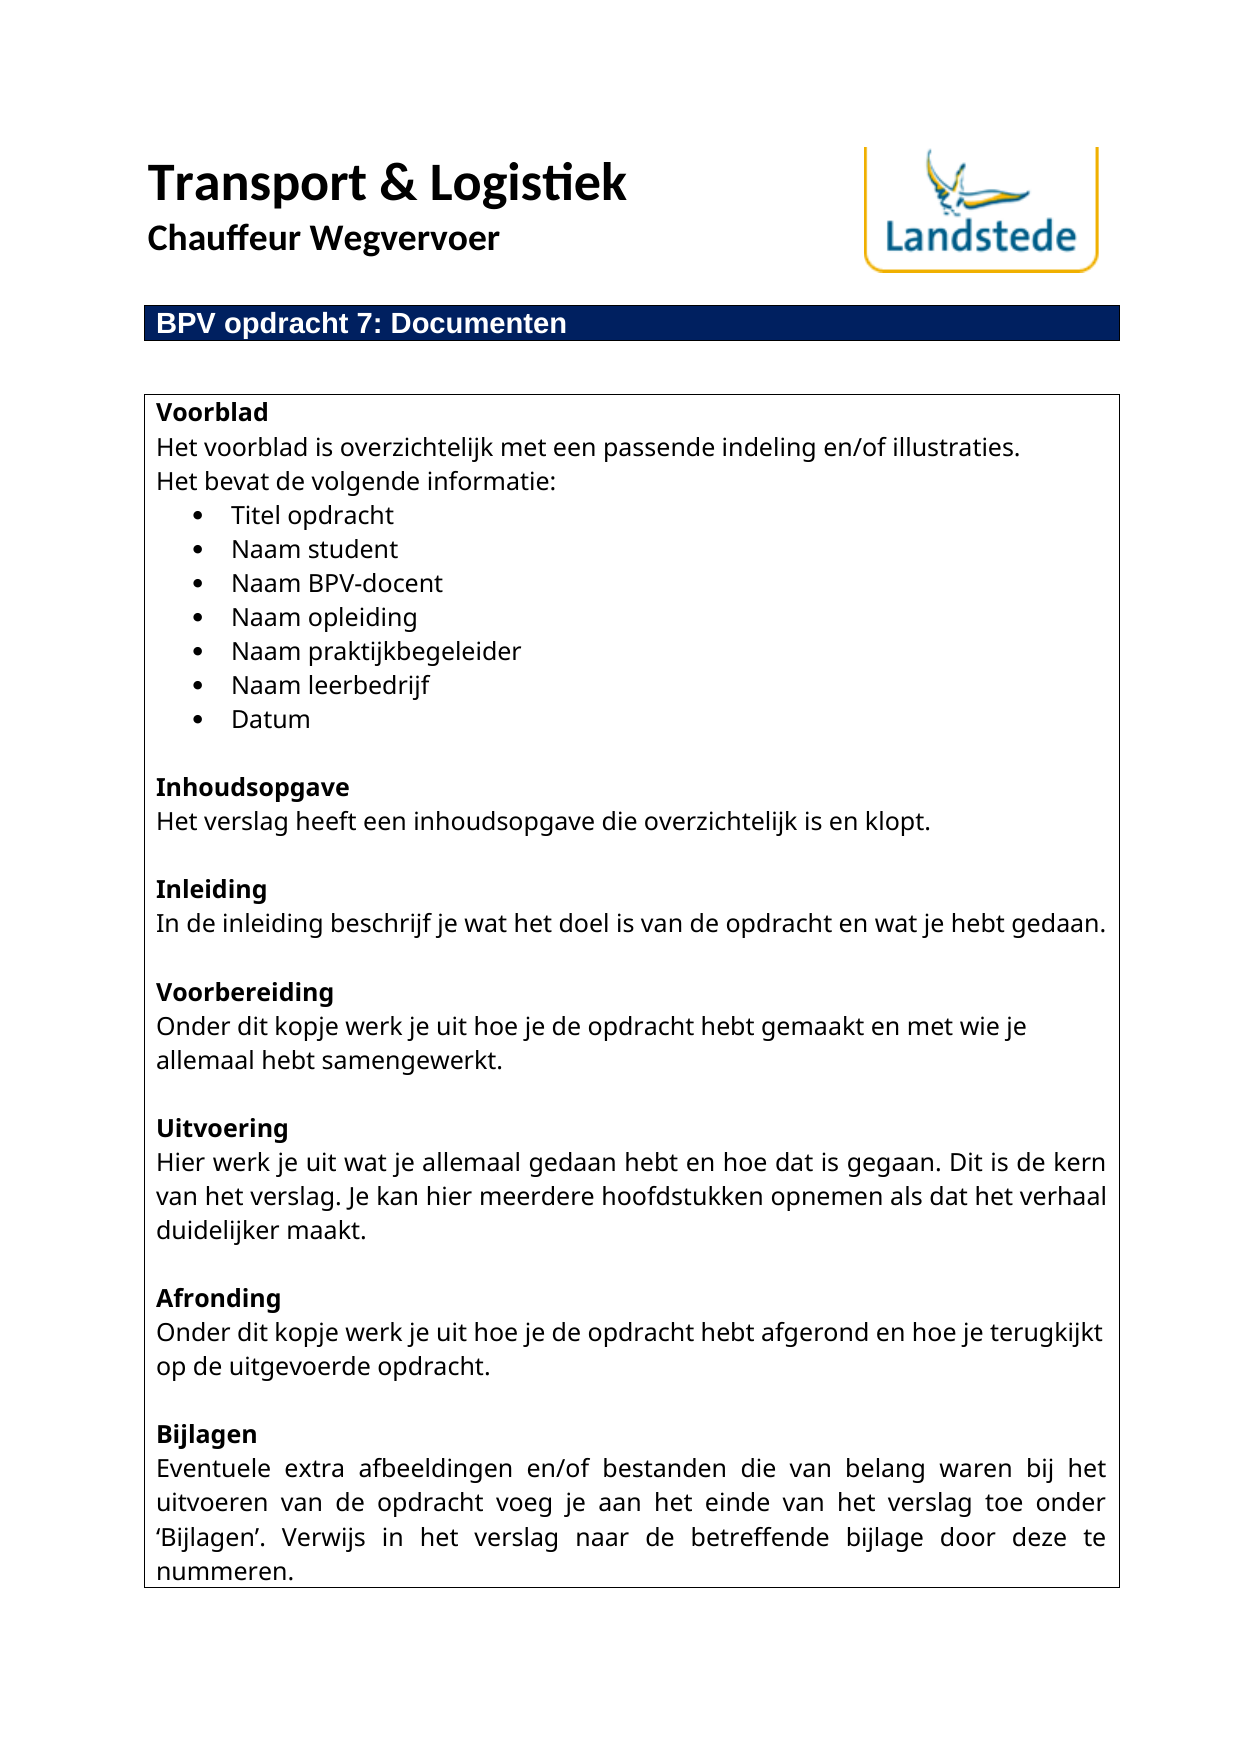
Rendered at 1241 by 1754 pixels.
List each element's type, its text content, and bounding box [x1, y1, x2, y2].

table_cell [145, 395, 1119, 1587]
text Chauffeur Wegvervoer [148, 214, 864, 259]
text Transport & Logistiek [148, 148, 864, 214]
table_header BPV opdracht 7: Documenten [145, 306, 1119, 340]
picture [864, 147, 1099, 273]
